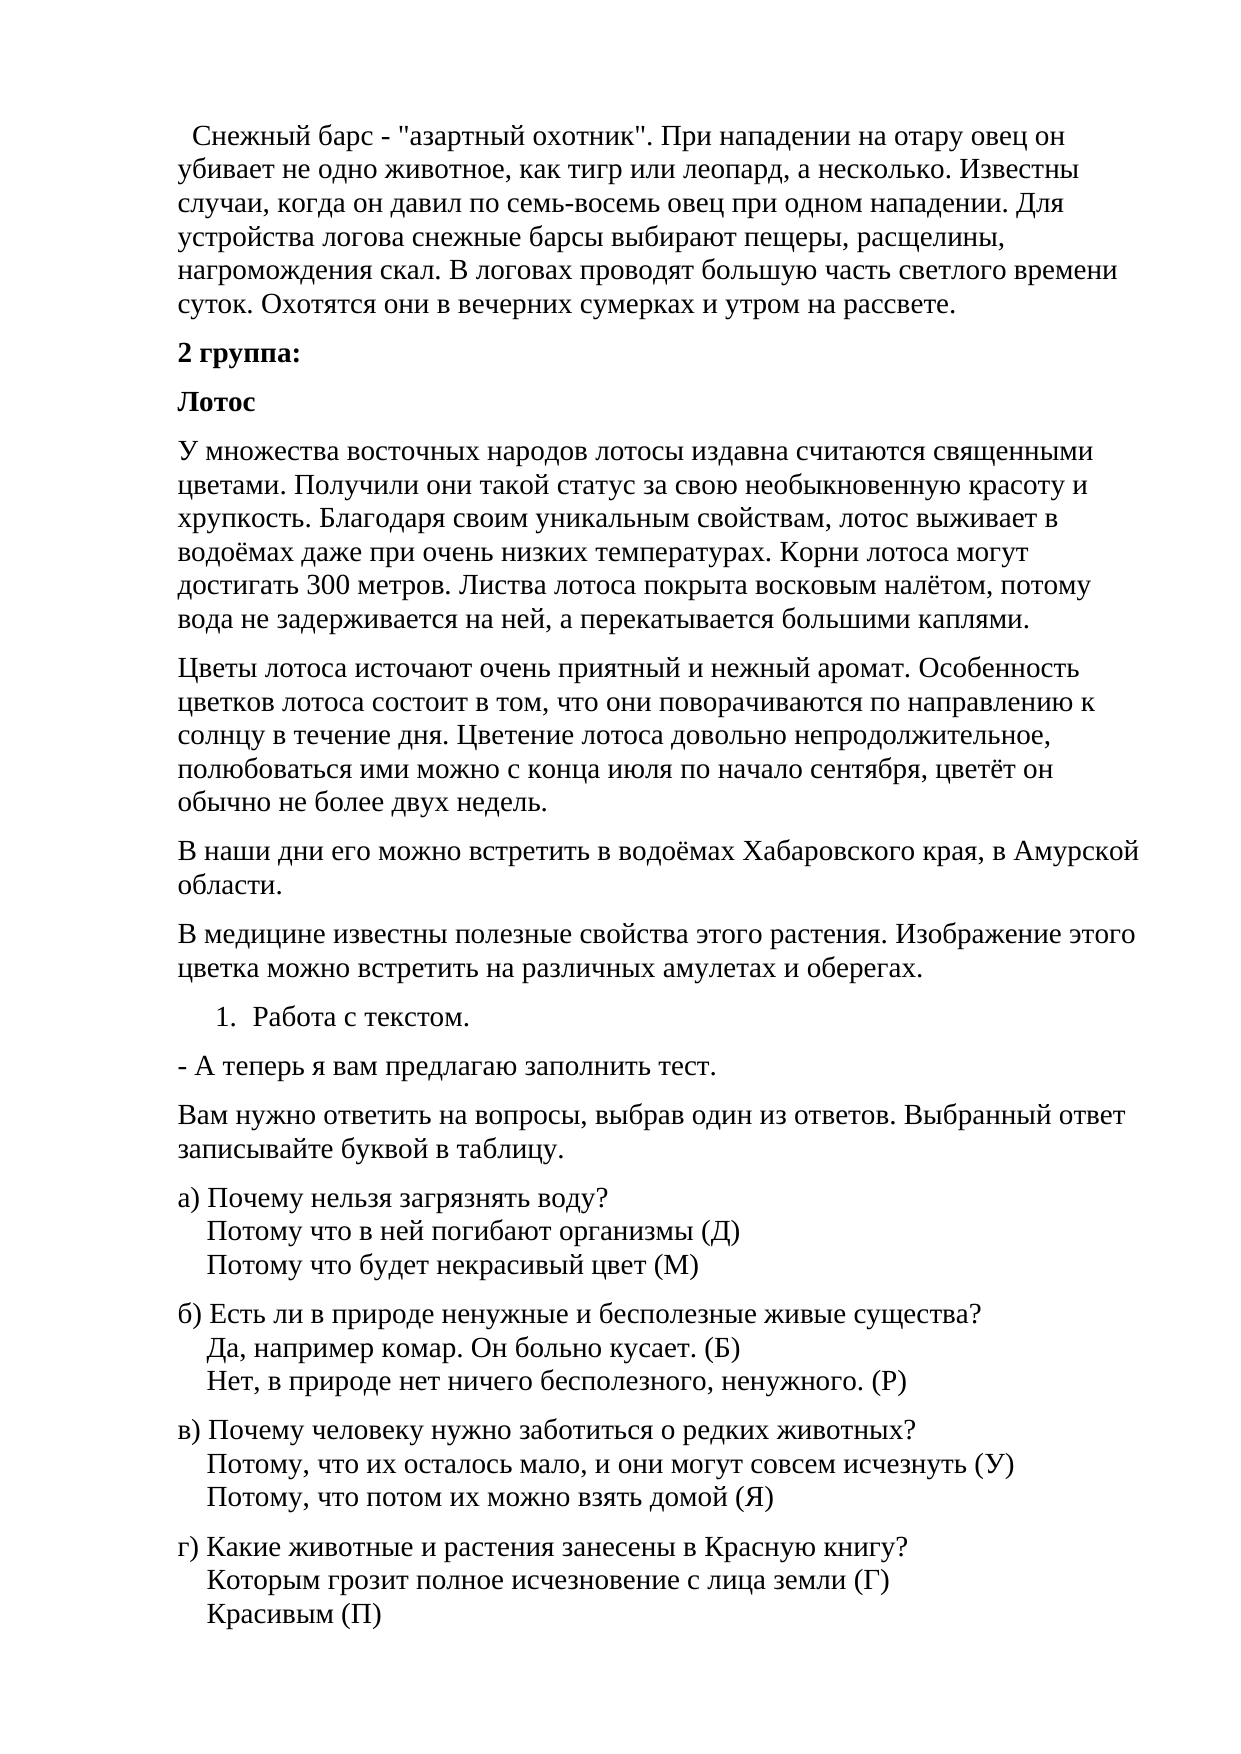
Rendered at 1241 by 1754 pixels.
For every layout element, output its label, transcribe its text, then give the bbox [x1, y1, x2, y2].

text В наши дни его можно встретить в водоёмах Хабаровского края, в Амурской области. [177, 833, 1152, 901]
text Вам нужно ответить на вопросы, выбрав один из ответов. Выбранный ответ записывайте буквой в таблицу. [177, 1097, 1152, 1164]
text - А теперь я вам предлагаю заполнить тест. [177, 1048, 1152, 1082]
text В медицине известны полезные свойства этого растения. Изображение этого цветка можно встретить на различных амулетах и оберегах. [177, 916, 1152, 983]
text Цветы лотоса источают очень приятный и нежный аромат. Особенность цветков лотоса состоит в том, что они поворачиваются по направлению к солнцу в течение дня. Цветение лотоса довольно непродолжительное, полюбоваться ими можно с конца июля по начало сентября, цветёт он обычно не более двух недель. [177, 650, 1152, 818]
text б) Есть ли в природе ненужные и бесполезные живые существа? Да, например комар. Он больно кусает. (Б) Нет, в природе нет ничего бесполезного, ненужного. (Р) [177, 1296, 1152, 1397]
text Снежный барс - "азартный охотник". При нападении на отару овец он убивает не одно животное, как тигр или леопард, а несколько. Известны случаи, когда он давил по семь-восемь овец при одном нападении. Для устройства логова снежные барсы выбирают пещеры, расщелины, нагромождения скал. В логовах проводят большую часть светлого времени суток. Охотятся они в вечерних сумерках и утром на рассвете. [177, 118, 1152, 319]
text в) Почему человеку нужно заботиться о редких животных? Потому, что их осталось мало, и они могут совсем исчезнуть (У) Потому, что потом их можно взять домой (Я) [177, 1412, 1152, 1513]
text г) Какие животные и растения занесены в Красную книгу? Которым грозит полное исчезновение с лица земли (Г) Красивым (П) [177, 1529, 1152, 1629]
text У множества восточных народов лотосы издавна считаются священными цветами. Получили они такой статус за свою необыкновенную красоту и хрупкость. Благодаря своим уникальным свойствам, лотос выживает в водоёмах даже при очень низких температурах. Корни лотоса могут достигать 300 метров. Листва лотоса покрыта восковым налётом, потому вода не задерживается на ней, а перекатывается большими каплями. [177, 433, 1152, 634]
text 2 группа: [177, 335, 1152, 368]
list Работа с текстом. [215, 999, 1152, 1032]
text Лотос [177, 384, 1152, 418]
text а) Почему нельзя загрязнять воду? Потому что в ней погибают организмы (Д) Потому что будет некрасивый цвет (М) [177, 1180, 1152, 1281]
